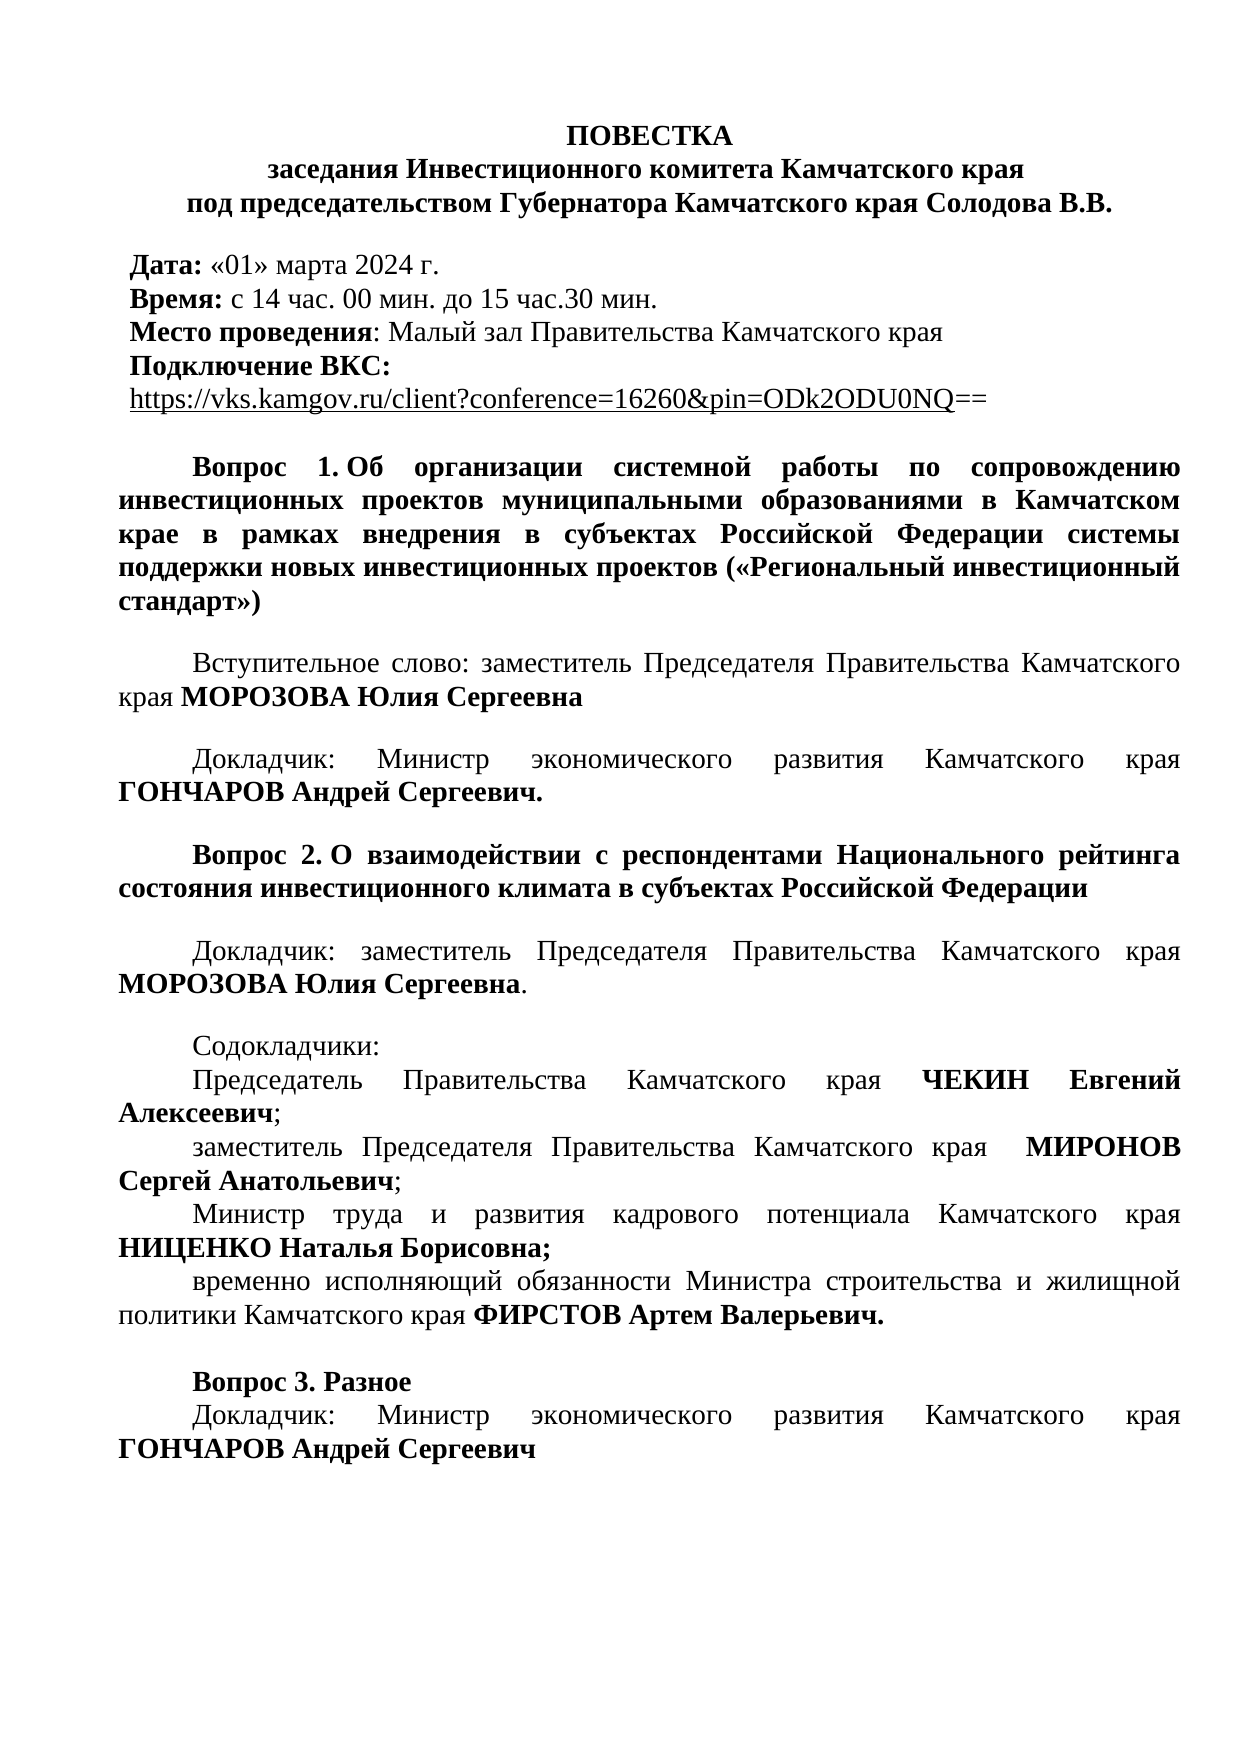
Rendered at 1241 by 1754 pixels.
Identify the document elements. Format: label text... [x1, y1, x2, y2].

text Докладчик: Министр экономического развития Камчатского края ГОНЧАРОВ Андрей Сергеевич. [118, 741, 1181, 808]
text временно исполняющий обязанности Министра строительства и жилищной политики Камчатского края ФИРСТОВ Артем Валерьевич. [118, 1263, 1181, 1330]
text ПОВЕСТКА [118, 118, 1181, 152]
text Вопрос 3. Разное [118, 1364, 1181, 1397]
text Министр труда и развития кадрового потенциала Камчатского края НИЦЕНКО Наталья Борисовна; [118, 1196, 1181, 1263]
text Содокладчики: [118, 1028, 1181, 1062]
text Вопрос 2. О взаимодействии с респондентами Национального рейтинга состояния инвестиционного климата в субъектах Российской Федерации [118, 837, 1181, 904]
text Вопрос 1. Об организации системной работы по сопровождению инвестиционных проектов муниципальными образованиями в Камчатском крае в рамках внедрения в субъектах Российской Федерации системы поддержки новых инвестиционных проектов («Региональный инвестиционный стандарт») [118, 449, 1181, 616]
text Вступительное слово: заместитель Председателя Правительства Камчатского края МОРОЗОВА Юлия Сергеевна [118, 645, 1181, 712]
text Докладчик: заместитель Председателя Правительства Камчатского края МОРОЗОВА Юлия Сергеевна. [118, 933, 1181, 1000]
text заседания Инвестиционного комитета Камчатского края под председательством Губернатора Камчатского края Солодова В.В. [118, 152, 1181, 219]
text заместитель Председателя Правительства Камчатского края МИРОНОВ Сергей Анатольевич; [118, 1129, 1181, 1196]
text Докладчик: Министр экономического развития Камчатского края ГОНЧАРОВ Андрей Сергеевич [118, 1397, 1181, 1464]
table_header Дата: «01» марта 2024 г. Время: с 14 час. 00 мин. до 15 час.30 мин. Место проведения: Малый зал Правительства Камчатского края Подключение ВКС: https://vks.kamgov.ru/client?conference=16260&pin=ODk2ODU0NQ== [118, 248, 1181, 415]
text Председатель Правительства Камчатского края ЧЕКИН Евгений Алексеевич; [118, 1062, 1181, 1129]
